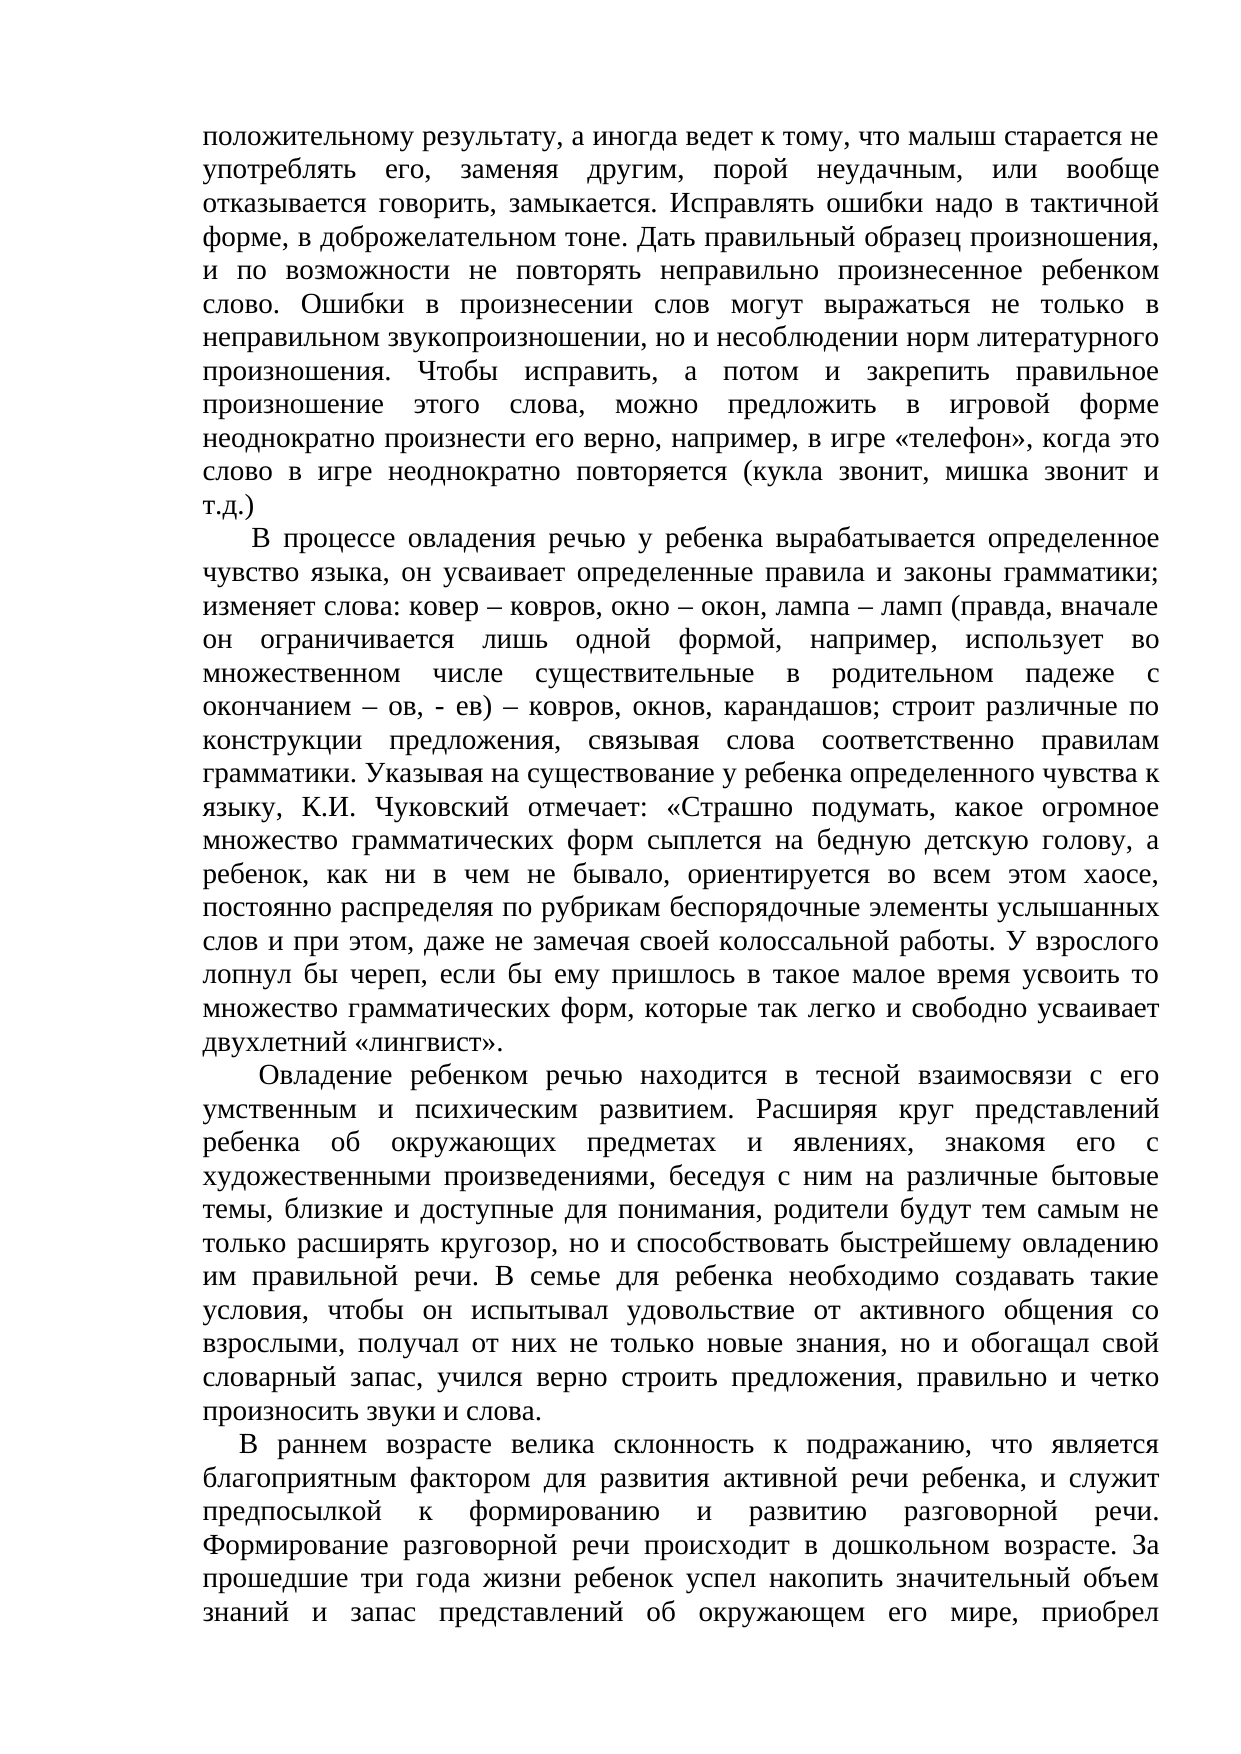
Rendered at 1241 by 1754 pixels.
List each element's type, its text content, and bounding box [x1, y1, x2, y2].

text Овладение ребенком речью находится в тесной взаимосвязи с его умственным и психическим развитием. Расширяя круг представлений ребенка об окружающих предметах и явлениях, знакомя его с художественными произведениями, беседуя с ним на различные бытовые темы, близкие и доступные для понимания, родители будут тем самым не только расширять кругозор, но и способствовать быстрейшему овладению им правильной речи. В семье для ребенка необходимо создавать такие условия, чтобы он испытывал удовольствие от активного общения со взрослыми, получал от них не только новые знания, но и обогащал свой словарный запас, учился верно строить предложения, правильно и четко произносить звуки и слова. [202, 1057, 1160, 1426]
text В процессе овладения речью у ребенка вырабатывается определенное чувство языка, он усваивает определенные правила и законы грамматики; изменяет слова: ковер – ковров, окно – окон, лампа – ламп (правда, вначале он ограничивается лишь одной формой, например, использует во множественном числе существительные в родительном падеже с окончанием – ов, - ев) – ковров, окнов, карандашов; строит различные по конструкции предложения, связывая слова соответственно правилам грамматики. Указывая на существование у ребенка определенного чувства к языку, К.И. Чуковский отмечает: «Страшно подумать, какое огромное множество грамматических форм сыплется на бедную детскую голову, а ребенок, как ни в чем не бывало, ориентируется во всем этом хаосе, постоянно распределяя по рубрикам беспорядочные элементы услышанных слов и при этом, даже не замечая своей колоссальной работы. У взрослого лопнул бы череп, если бы ему пришлось в такое малое время усвоить то множество грамматических форм, которые так легко и свободно усваивает двухлетний «лингвист». [202, 521, 1160, 1057]
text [202, 118, 1160, 521]
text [202, 1426, 1160, 1627]
